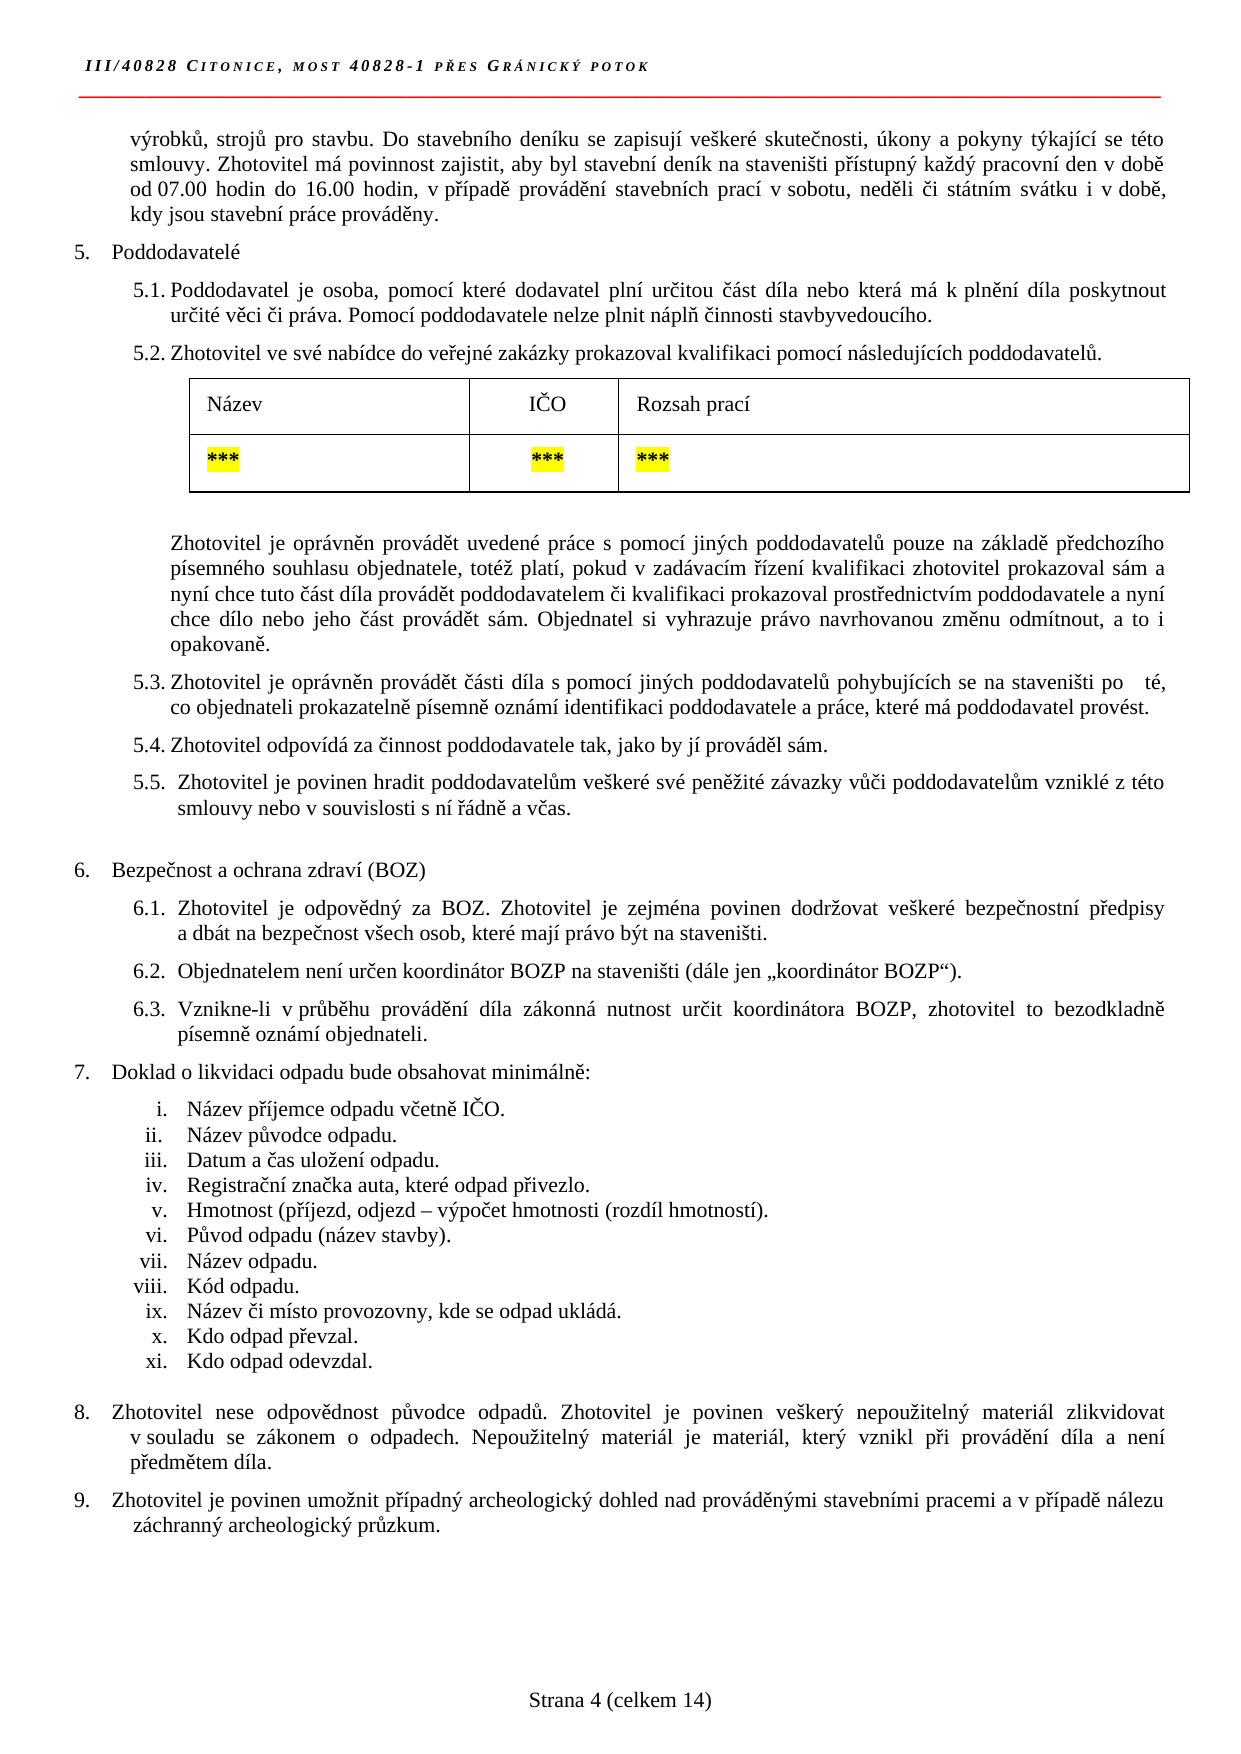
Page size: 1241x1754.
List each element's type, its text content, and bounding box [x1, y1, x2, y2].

list Registrační značka auta, které odpad přivezlo. [168, 1172, 1166, 1197]
list Kdo odpad odevzdal. [168, 1348, 1166, 1374]
list Zhotovitel odpovídá za činnost poddodavatele tak, jako by jí prováděl sám. [133, 732, 1166, 757]
list Kód odpadu. [168, 1273, 1166, 1298]
list Název či místo provozovny, kde se odpad ukládá. [168, 1298, 1166, 1323]
list Zhotovitel je odpovědný za BOZ. Zhotovitel je zejména povinen dodržovat veškeré bezpečnostní předpisy a dbát na bezpečnost všech osob, které mají právo být na staveništi. [133, 895, 1166, 946]
list Zhotovitel je oprávněn provádět uvedené práce s pomocí jiných poddodavatelů pouze na základě předchozího písemného souhlasu objednatele, totéž platí, pokud v zadávacím řízení kvalifikaci zhotovitel prokazoval sám a nyní chce tuto část díla provádět poddodavatelem či kvalifikaci prokazoval prostřednictvím poddodavatele a nyní chce dílo nebo jeho část provádět sám. Objednatel si vyhrazuje právo navrhovanou změnu odmítnout, a to i opakovaně. [170, 530, 1166, 656]
table_cell *** [619, 435, 1189, 491]
table_cell *** [190, 435, 469, 491]
list Název příjemce odpadu včetně IČO. [168, 1096, 1166, 1122]
list Datum a čas uložení odpadu. [168, 1147, 1166, 1172]
list Poddodavatel je osoba, pomocí které dodavatel plní určitou část díla nebo která má k plnění díla poskytnout určité věci či práva. Pomocí poddodavatele nelze plnit náplň činnosti stavbyvedoucího. [133, 277, 1166, 327]
list Zhotovitel je oprávněn provádět části díla s pomocí jiných poddodavatelů pohybujících se na staveništi po té, co objednateli prokazatelně písemně oznámí identifikaci poddodavatele a práce, které má poddodavatel provést. [133, 669, 1166, 719]
table_cell *** [470, 435, 618, 491]
list Zhotovitel je povinen hradit poddodavatelům veškeré své peněžité závazky vůči poddodavatelům vzniklé z této smlouvy nebo v souvislosti s ní řádně a včas. [133, 769, 1166, 820]
list Původ odpadu (název stavby). [168, 1222, 1166, 1248]
list Bezpečnost a ochrana zdraví (BOZ) [74, 857, 1166, 883]
list Poddodavatelé [74, 239, 1166, 264]
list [74, 126, 1166, 227]
list Doklad o likvidaci odpadu bude obsahovat minimálně: [74, 1059, 1166, 1084]
table_header Název [190, 379, 469, 433]
list Kdo odpad převzal. [168, 1323, 1166, 1348]
list Název původce odpadu. [162, 1122, 1166, 1147]
list Název odpadu. [168, 1248, 1166, 1273]
table_header IČO [470, 379, 618, 433]
list Zhotovitel je povinen umožnit případný archeologický dohled nad prováděnými stavebními pracemi a v případě nálezu záchranný archeologický průzkum. [74, 1487, 1166, 1537]
list Zhotovitel ve své nabídce do veřejné zakázky prokazoval kvalifikaci pomocí následujících poddodavatelů. [133, 340, 1166, 365]
list Objednatelem není určen koordinátor BOZP na staveništi (dále jen „koordinátor BOZP“). [133, 958, 1166, 983]
list Vznikne-li v průběhu provádění díla zákonná nutnost určit koordinátora BOZP, zhotovitel to bezodkladně písemně oznámí objednateli. [133, 996, 1166, 1046]
list Hmotnost (příjezd, odjezd – výpočet hmotnosti (rozdíl hmotností). [168, 1197, 1166, 1222]
list Zhotovitel nese odpovědnost původce odpadů. Zhotovitel je povinen veškerý nepoužitelný materiál zlikvidovat v souladu se zákonem o odpadech. Nepoužitelný materiál je materiál, který vznikl při provádění díla a není předmětem díla. [74, 1399, 1166, 1474]
table_header Rozsah prací [619, 379, 1189, 433]
